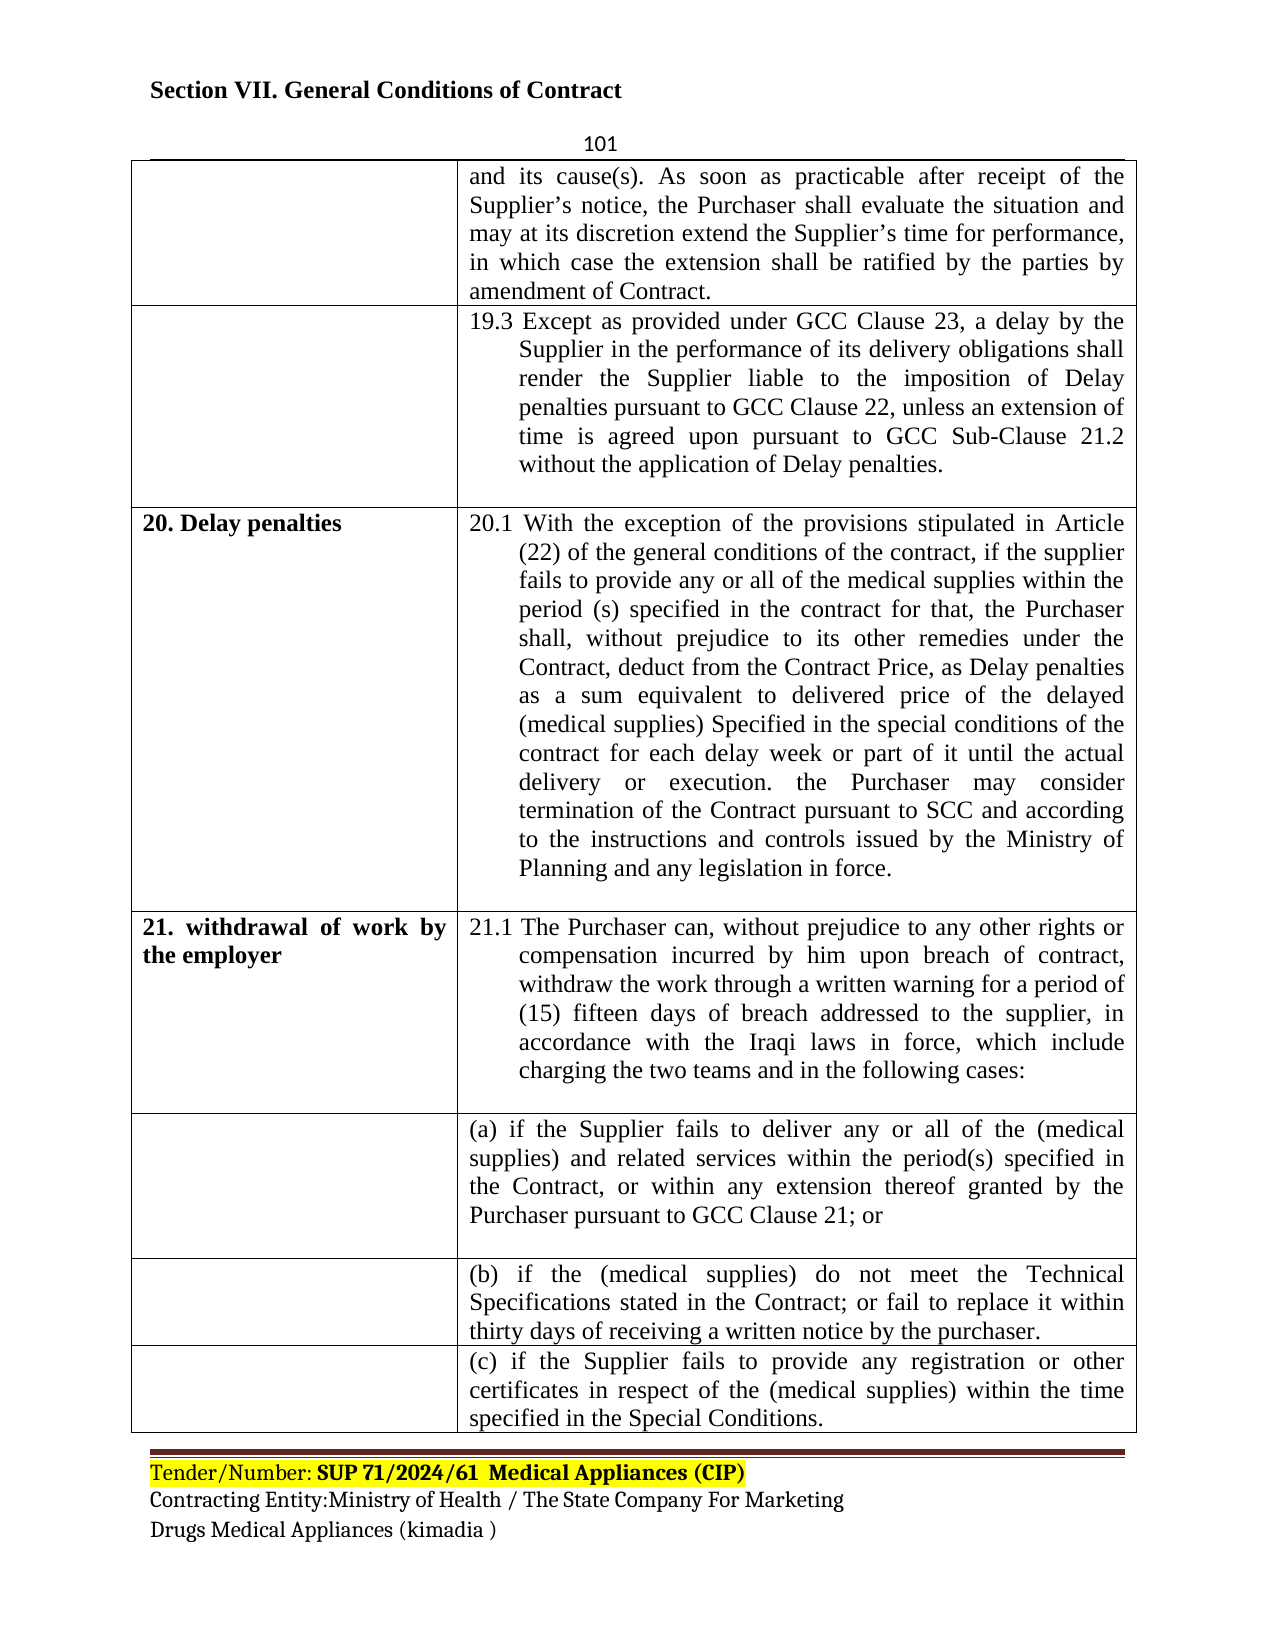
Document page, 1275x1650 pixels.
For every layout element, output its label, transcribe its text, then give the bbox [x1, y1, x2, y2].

table_cell (c) if the Supplier fails to provide any registration or other certificates in respect of the (medical supplies) within the time specified in the Special Conditions. [458, 1346, 1136, 1432]
table_cell (a) if the Supplier fails to deliver any or all of the (medical supplies) and related services within the period(s) specified in the Contract, or within any extension thereof granted by the Purchaser pursuant to GCC Clause 21; or [458, 1114, 1136, 1258]
table_cell 20. Delay penalties [132, 508, 457, 911]
table_cell [132, 1114, 457, 1258]
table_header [458, 161, 1136, 305]
table_cell 21. withdrawal of work by the employer [132, 912, 457, 1113]
table_cell 19.3 Except as provided under GCC Clause 23, a delay by the Supplier in the performance of its delivery obligations shall render the Supplier liable to the imposition of Delay penalties pursuant to GCC Clause 22, unless an extension of time is agreed upon pursuant to GCC Sub-Clause 21.2 without the application of Delay penalties. [458, 306, 1136, 507]
table_cell [132, 1346, 457, 1432]
table_cell 20.1 With the exception of the provisions stipulated in Article (22) of the general conditions of the contract, if the supplier fails to provide any or all of the medical supplies within the period (s) specified in the contract for that, the Purchaser shall, without prejudice to its other remedies under the Contract, deduct from the Contract Price, as Delay penalties as a sum equivalent to delivered price of the delayed (medical supplies) Specified in the special conditions of the contract for each delay week or part of it until the actual delivery or execution. the Purchaser may consider termination of the Contract pursuant to SCC and according to the instructions and controls issued by the Ministry of Planning and any legislation in force. [458, 508, 1136, 911]
table_header [132, 161, 457, 305]
table_cell (b) if the (medical supplies) do not meet the Technical Specifications stated in the Contract; or fail to replace it within thirty days of receiving a written notice by the purchaser. [458, 1259, 1136, 1345]
table_cell [132, 1259, 457, 1345]
table_cell [132, 306, 457, 507]
table_cell 21.1 The Purchaser can, without prejudice to any other rights or compensation incurred by him upon breach of contract, withdraw the work through a written warning for a period of (15) fifteen days of breach addressed to the supplier, in accordance with the Iraqi laws in force, which include charging the two teams and in the following cases: [458, 912, 1136, 1113]
